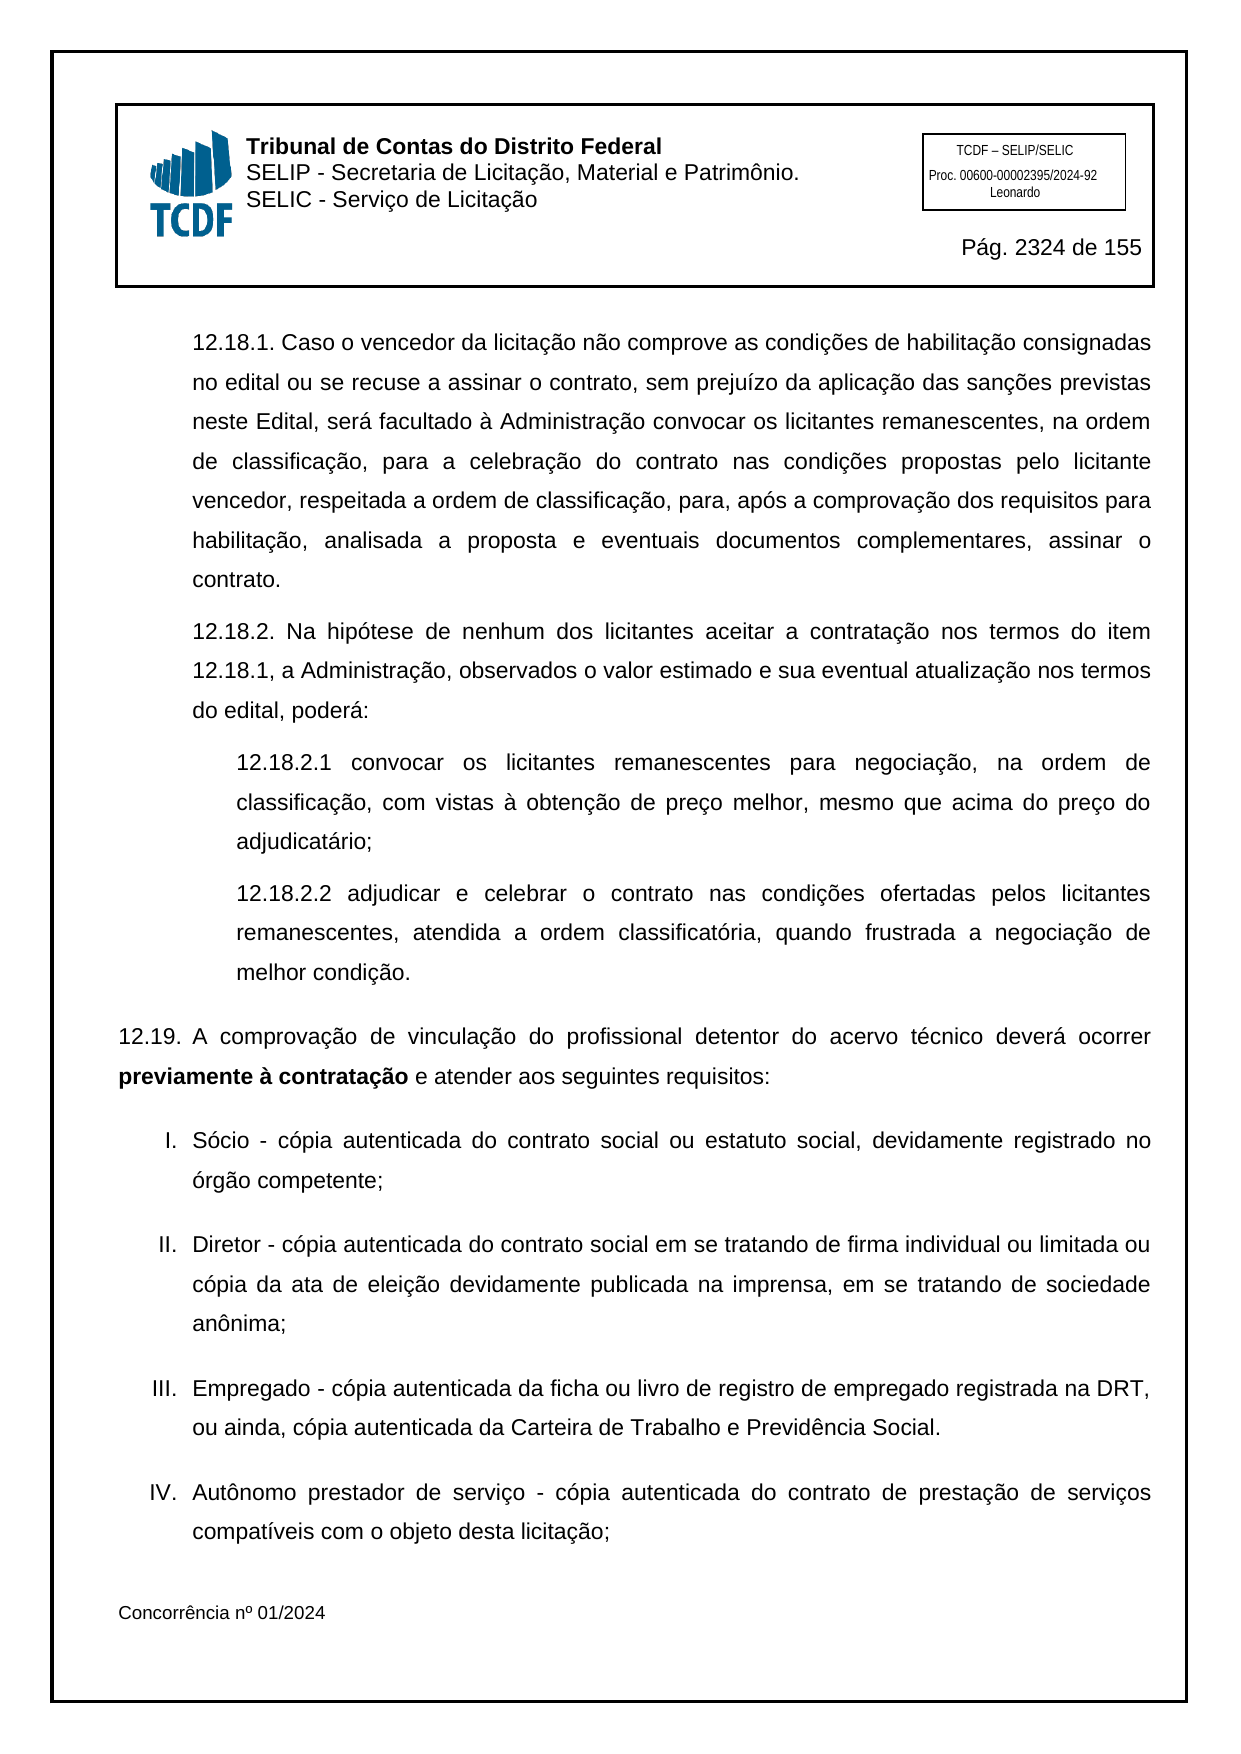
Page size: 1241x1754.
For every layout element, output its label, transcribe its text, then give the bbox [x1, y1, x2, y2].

picture [135, 128, 247, 239]
list Sócio - cópia autenticada do contrato social ou estatuto social, devidamente registrado no órgão competente; [177, 1127, 1152, 1193]
text 12.18.2.2 adjudicar e celebrar o contrato nas condições ofertadas pelos licitantes remanescentes, atendida a ordem classificatória, quando frustrada a negociação de melhor condição. [236, 880, 1152, 985]
list Autônomo prestador de serviço - cópia autenticada do contrato de prestação de serviços compatíveis com o objeto desta licitação; [177, 1479, 1152, 1544]
list Empregado - cópia autenticada da ficha ou livro de registro de empregado registrada na DRT, ou ainda, cópia autenticada da Carteira de Trabalho e Previdência Social. [177, 1375, 1152, 1441]
list Diretor - cópia autenticada do contrato social em se tratando de firma individual ou limitada ou cópia da ata de eleição devidamente publicada na imprensa, em se tratando de sociedade anônima; [177, 1231, 1152, 1337]
text 12.18.1. Caso o vencedor da licitação não comprove as condições de habilitação consignadas no edital ou se recuse a assinar o contrato, sem prejuízo da aplicação das sanções previstas neste Edital, será facultado à Administração convocar os licitantes remanescentes, na ordem de classificação, para a celebração do contrato nas condições propostas pelo licitante vencedor, respeitada a ordem de classificação, para, após a comprovação dos requisitos para habilitação, analisada a proposta e eventuais documentos complementares, assinar o contrato. [192, 329, 1152, 592]
text 12.18.2. Na hipótese de nenhum dos licitantes aceitar a contratação nos termos do item 12.18.1, a Administração, observados o valor estimado e sua eventual atualização nos termos do edital, poderá: [192, 618, 1152, 723]
text 12.19. A comprovação de vinculação do profissional detentor do acervo técnico deverá ocorrer previamente à contratação e atender aos seguintes requisitos: [118, 1023, 1152, 1089]
text 12.18.2.1 convocar os licitantes remanescentes para negociação, na ordem de classificação, com vistas à obtenção de preço melhor, mesmo que acima do preço do adjudicatário; [236, 749, 1152, 854]
